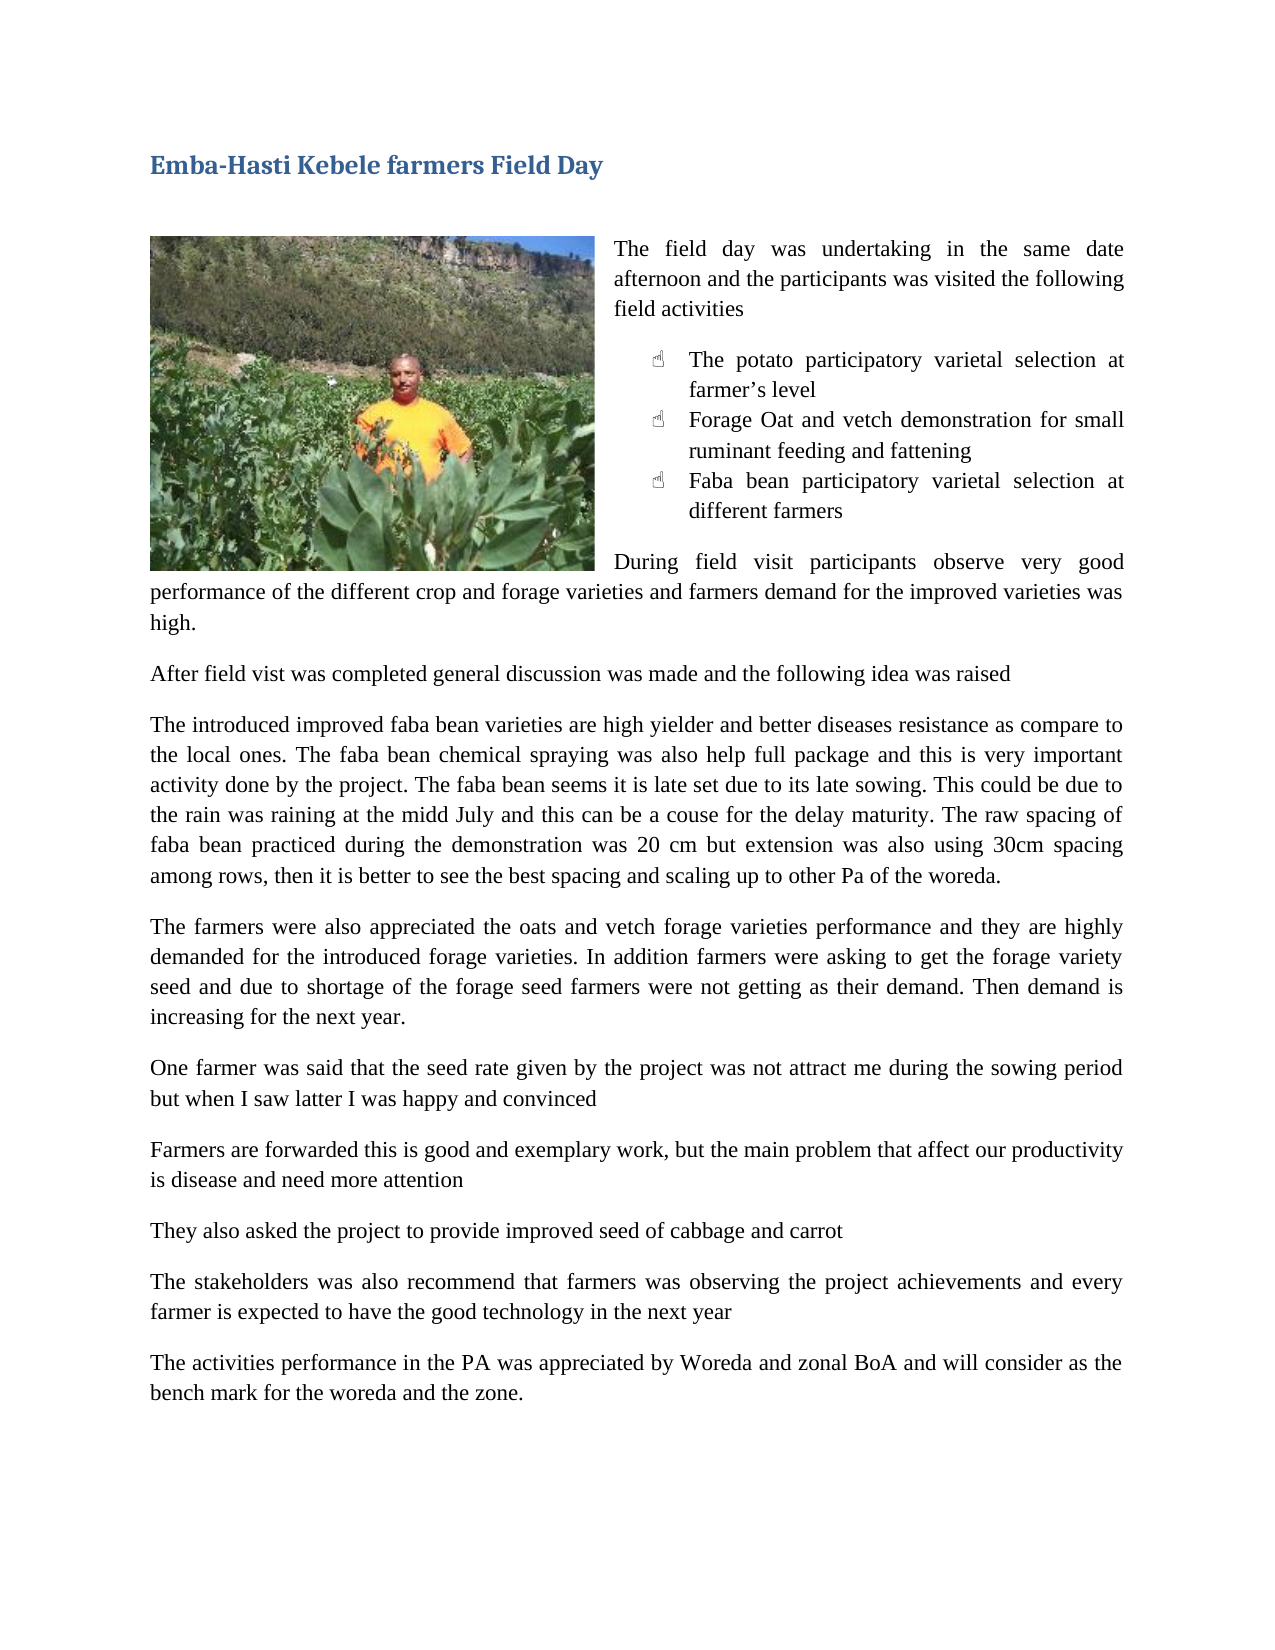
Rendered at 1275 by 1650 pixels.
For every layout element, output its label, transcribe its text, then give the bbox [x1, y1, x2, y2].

picture [150, 236, 595, 571]
list The potato participatory varietal selection at farmer’s level [595, 346, 1125, 403]
text After field vist was completed general discussion was made and the following idea was raised [150, 659, 1125, 686]
text Farmers are forwarded this is good and exemplary work, but the main problem that affect our productivity is disease and need more attention [150, 1136, 1125, 1192]
text One farmer was said that the seed rate given by the project was not attract me during the sowing period but when I saw latter I was happy and convinced [150, 1054, 1125, 1111]
text The activities performance in the PA was appreciated by Woreda and zonal BoA and will consider as the bench mark for the woreda and the zone. [150, 1349, 1125, 1406]
text The introduced improved faba bean varieties are high yielder and better diseases resistance as compare to the local ones. The faba bean chemical spraying was also help full package and this is very important activity done by the project. The faba bean seems it is late set due to its late sowing. This could be due to the rain was raining at the midd July and this can be a couse for the delay maturity. The raw spacing of faba bean practiced during the demonstration was 20 cm but extension was also using 30cm spacing among rows, then it is better to see the best spacing and scaling up to other Pa of the woreda. [150, 711, 1125, 888]
subtitle Emba-Hasti Kebele farmers Field Day [150, 150, 1125, 181]
text They also asked the project to provide improved seed of cabbage and carrot [150, 1217, 1125, 1243]
text The field day was undertaking in the same date afternoon and the participants was visited the following field activities [150, 234, 1125, 321]
text The farmers were also appreciated the oats and vetch forage varieties performance and they are highly demanded for the introduced forage varieties. In addition farmers were asking to get the forage variety seed and due to shortage of the forage seed farmers were not getting as their demand. Then demand is increasing for the next year. [150, 913, 1125, 1030]
list Forage Oat and vetch demonstration for small ruminant feeding and fattening [595, 406, 1125, 463]
text The stakeholders was also recommend that farmers was observing the project achievements and every farmer is expected to have the good technology in the next year [150, 1268, 1125, 1324]
list Faba bean participatory varietal selection at different farmers [595, 467, 1125, 523]
text During field visit participants observe very good performance of the different crop and forage varieties and farmers demand for the improved varieties was high. [150, 548, 1125, 635]
